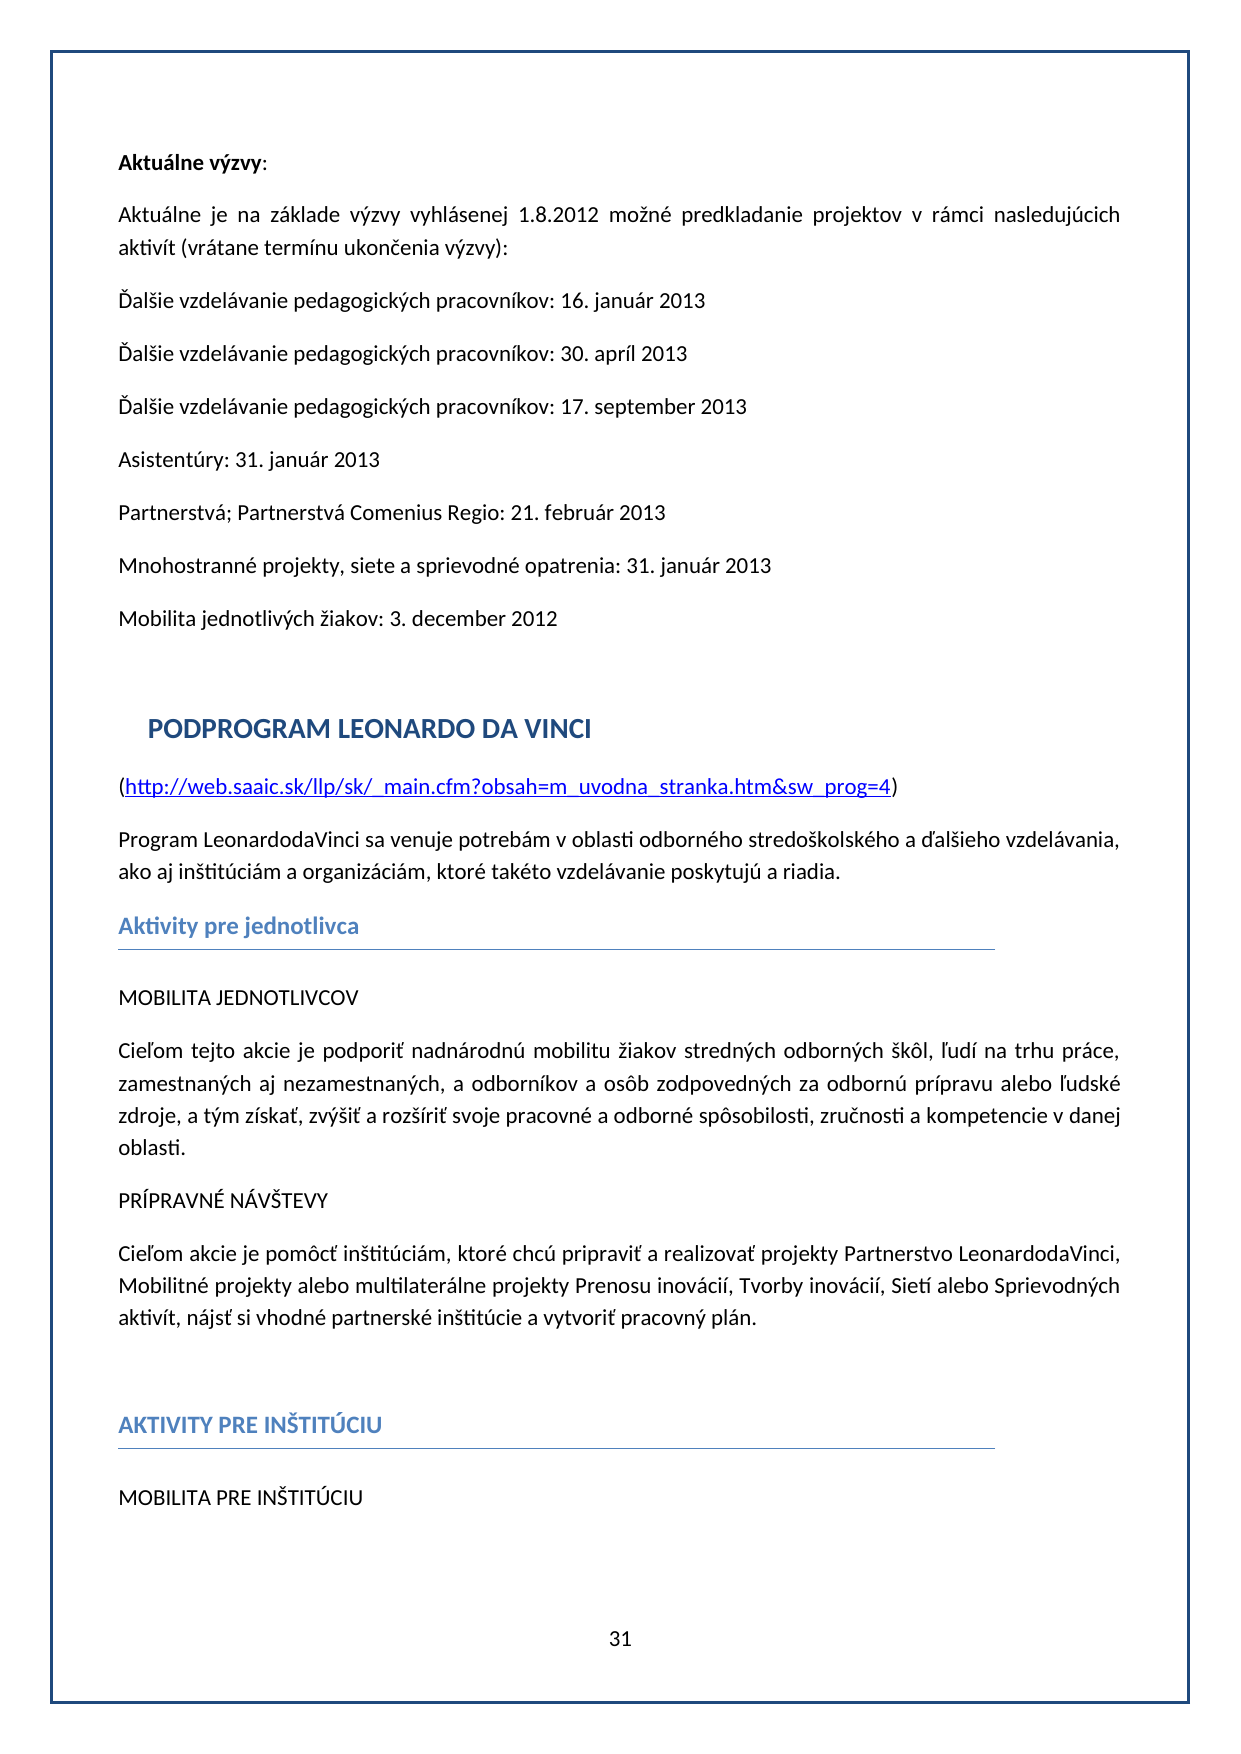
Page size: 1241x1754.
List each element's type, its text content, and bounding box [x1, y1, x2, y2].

text Partnerstvá; Partnerstvá Comenius Regio: 21. február 2013 [118, 498, 1122, 526]
text Aktuálne výzvy: [118, 148, 1122, 176]
text Asistentúry: 31. január 2013 [118, 445, 1122, 473]
text MOBILITA JEDNOTLIVCOV [118, 983, 1122, 1012]
text Ďalšie vzdelávanie pedagogických pracovníkov: 17. september 2013 [118, 392, 1122, 420]
text Ďalšie vzdelávanie pedagogických pracovníkov: 16. január 2013 [118, 286, 1122, 314]
subtitle Aktivity pre jednotlivca [118, 910, 995, 949]
text (http://web.saaic.sk/llp/sk/_main.cfm?obsah=m_uvodna_stranka.htm&sw_prog=4) [118, 772, 1122, 800]
subtitle PODPROGRAM LEONARDO DA VINCI [148, 710, 1122, 746]
text Cieľom akcie je pomôcť inštitúciám, ktoré chcú pripraviť a realizovať projekty Partnerstvo LeonardodaVinci, Mobilitné projekty alebo multilaterálne projekty Prenosu inovácií, Tvorby inovácií, Sietí alebo Sprievodných aktivít, nájsť si vhodné partnerské inštitúcie a vytvoriť pracovný plán. [118, 1239, 1122, 1332]
text Program LeonardodaVinci sa venuje potrebám v oblasti odborného stredoškolského a ďalšieho vzdelávania, ako aj inštitúciám a organizáciám, ktoré takéto vzdelávanie poskytujú a riadia. [118, 825, 1122, 885]
text Cieľom tejto akcie je podporiť nadnárodnú mobilitu žiakov stredných odborných škôl, ľudí na trhu práce, zamestnaných aj nezamestnaných, a odborníkov a osôb zodpovedných za odbornú prípravu alebo ľudské zdroje, a tým získať, zvýšiť a rozšíriť svoje pracovné a odborné spôsobilosti, zručnosti a kompetencie v danej oblasti. [118, 1037, 1122, 1161]
text Aktuálne je na základe výzvy vyhlásenej 1.8.2012 možné predkladanie projektov v rámci nasledujúcich aktivít (vrátane termínu ukončenia výzvy): [118, 201, 1122, 261]
text MOBILITA PRE INŠTITÚCIU [118, 1483, 1122, 1511]
text PRÍPRAVNÉ NÁVŠTEVY [118, 1186, 1122, 1214]
text Mnohostranné projekty, siete a sprievodné opatrenia: 31. január 2013 [118, 551, 1122, 579]
text Ďalšie vzdelávanie pedagogických pracovníkov: 30. apríl 2013 [118, 339, 1122, 367]
subtitle AKTIVITY PRE INŠTITÚCIU [118, 1409, 995, 1448]
text Mobilita jednotlivých žiakov: 3. december 2012 [118, 604, 1122, 632]
